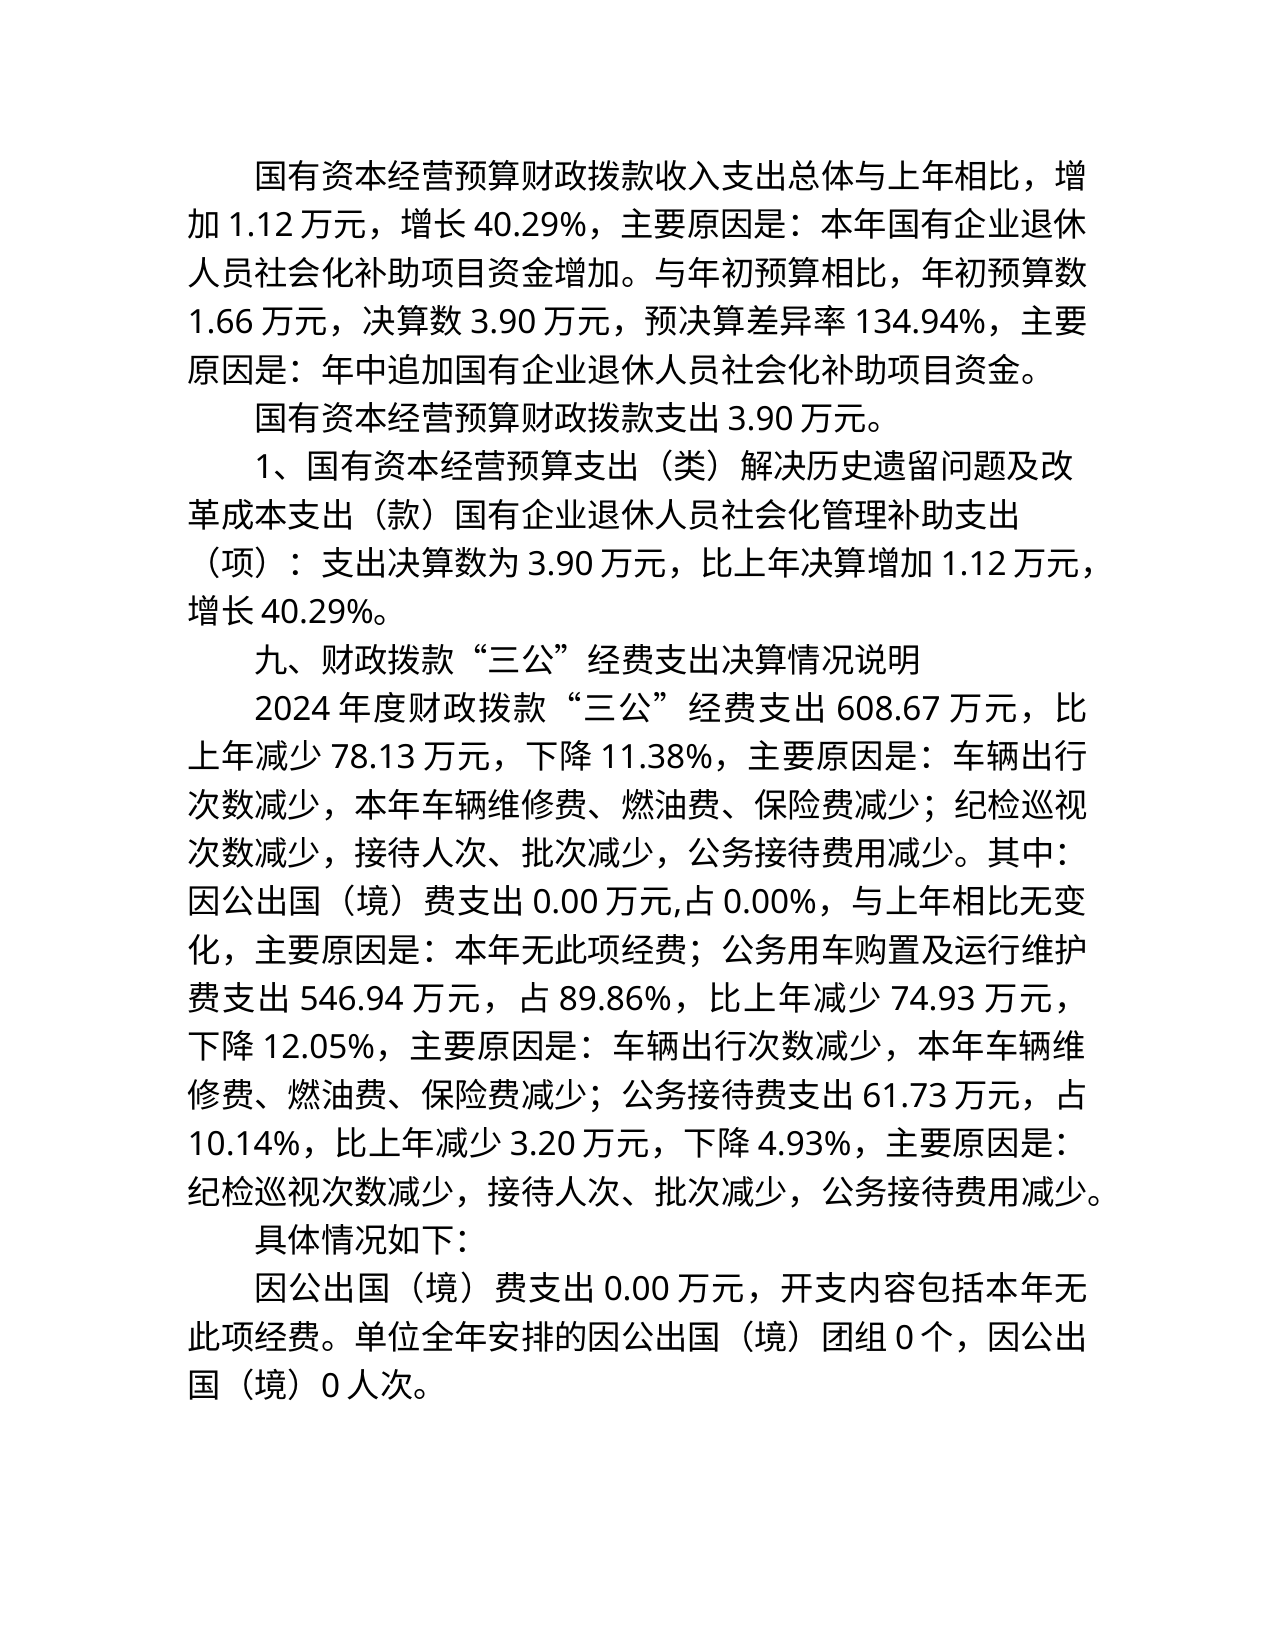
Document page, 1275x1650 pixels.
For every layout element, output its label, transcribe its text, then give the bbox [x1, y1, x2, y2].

text 国有资本经营预算财政拨款支出3.90万元。 [187, 392, 1087, 440]
text 九、财政拨款“三公”经费支出决算情况说明 [187, 633, 1087, 682]
text 2024年度财政拨款“三公”经费支出608.67万元，比上年减少78.13万元，下降11.38%，主要原因是：车辆出行次数减少，本年车辆维修费、燃油费、保险费减少；纪检巡视次数减少，接待人次、批次减少，公务接待费用减少。其中：因公出国（境）费支出0.00万元,占0.00%，与上年相比无变化，主要原因是：本年无此项经费；公务用车购置及运行维护费支出546.94万元，占89.86%，比上年减少74.93万元，下降12.05%，主要原因是：车辆出行次数减少，本年车辆维修费、燃油费、保险费减少；公务接待费支出61.73万元，占10.14%，比上年减少3.20万元，下降4.93%，主要原因是：纪检巡视次数减少，接待人次、批次减少，公务接待费用减少。 [187, 682, 1087, 1214]
text 1、国有资本经营预算支出（类）解决历史遗留问题及改革成本支出（款）国有企业退休人员社会化管理补助支出（项）：支出决算数为3.90万元，比上年决算增加1.12万元，增长40.29%。 [187, 440, 1087, 633]
text 国有资本经营预算财政拨款收入支出总体与上年相比，增加1.12万元，增长40.29%，主要原因是：本年国有企业退休人员社会化补助项目资金增加。与年初预算相比，年初预算数1.66万元，决算数3.90万元，预决算差异率134.94%，主要原因是：年中追加国有企业退休人员社会化补助项目资金。 [187, 150, 1087, 392]
text 因公出国（境）费支出0.00万元，开支内容包括本年无此项经费。单位全年安排的因公出国（境）团组0个，因公出国（境）0人次。 [187, 1262, 1087, 1407]
text 具体情况如下： [187, 1214, 1087, 1262]
